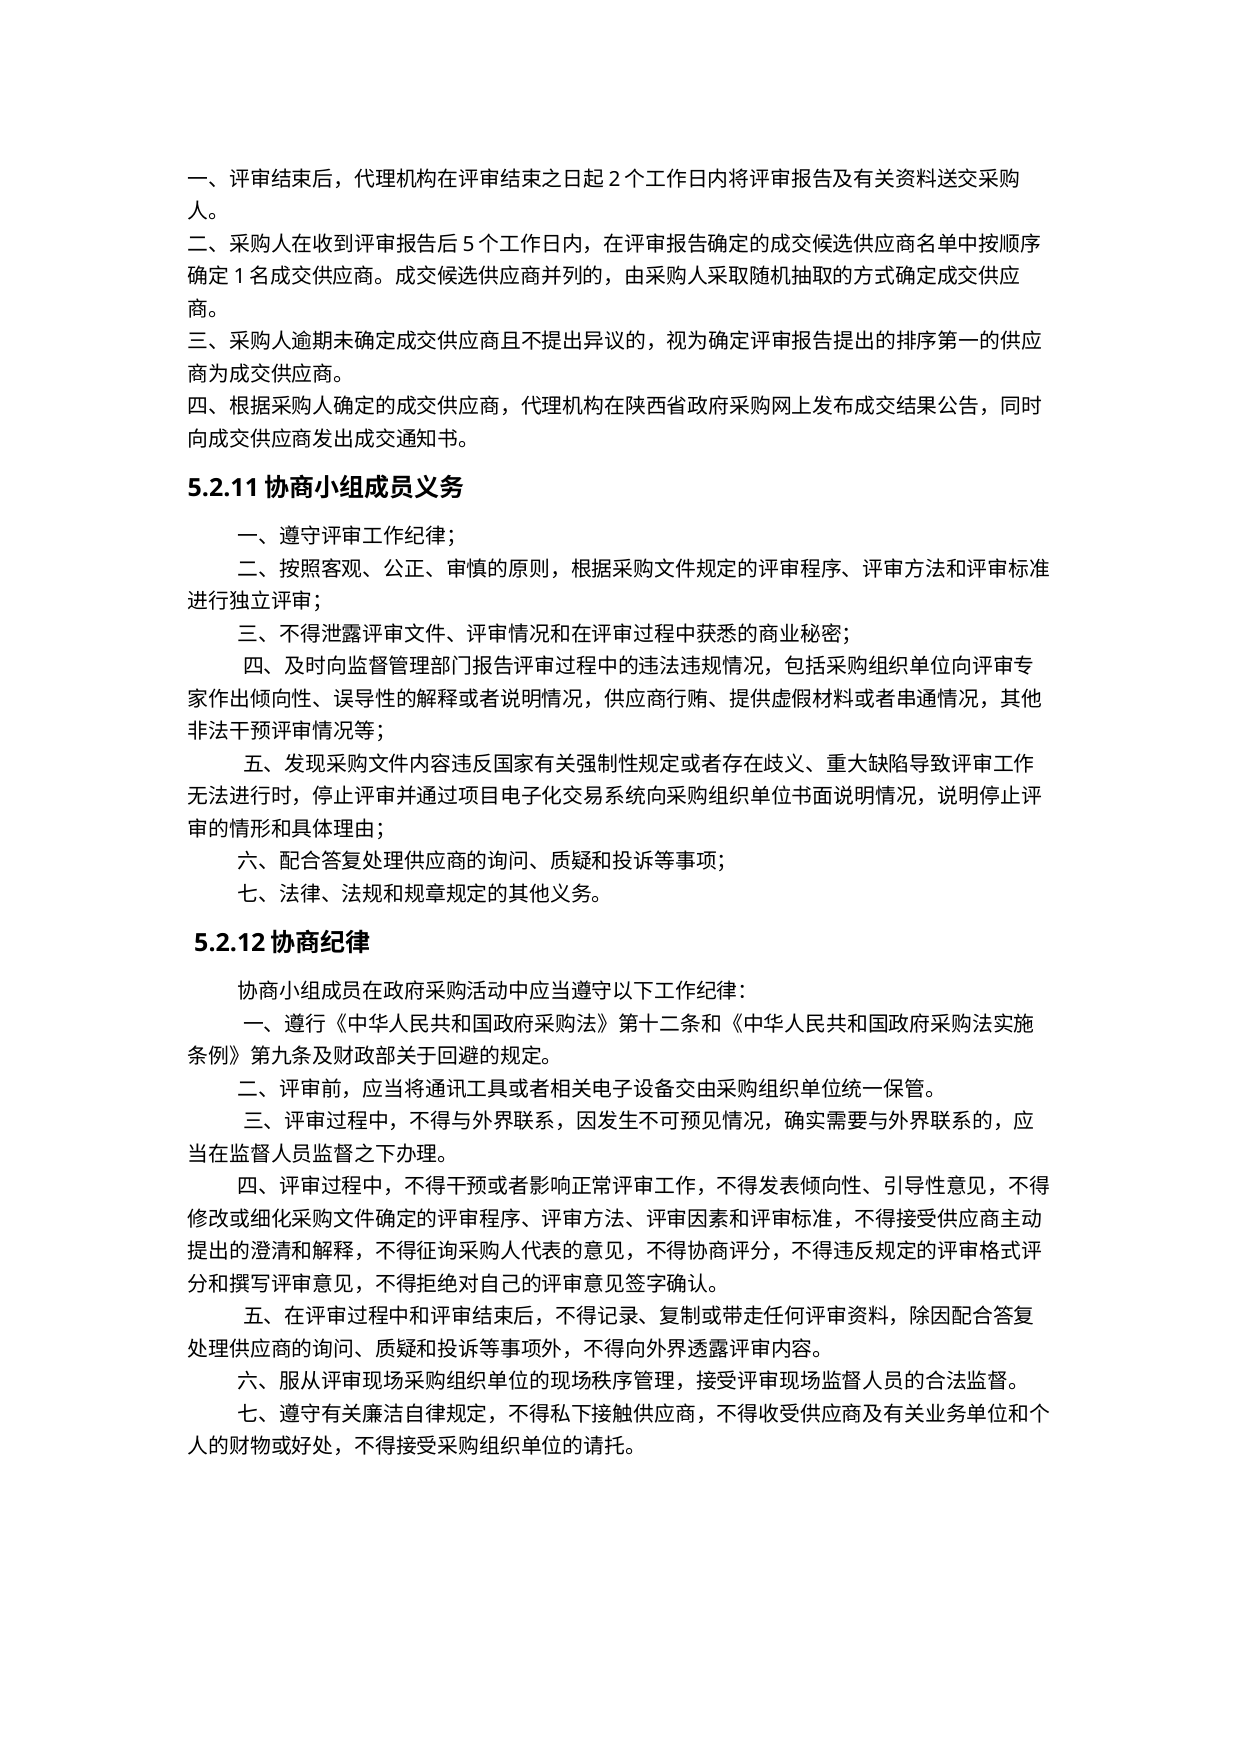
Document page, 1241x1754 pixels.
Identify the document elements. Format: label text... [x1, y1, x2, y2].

text 四、及时向监督管理部门报告评审过程中的违法违规情况，包括采购组织单位向评审专家作出倾向性、误导性的解释或者说明情况，供应商行贿、提供虚假材料或者串通情况，其他非法干预评审情况等； [187, 649, 1053, 747]
text 协商小组成员在政府采购活动中应当遵守以下工作纪律： [187, 974, 1053, 1007]
text 三、评审过程中，不得与外界联系，因发生不可预见情况，确实需要与外界联系的，应当在监督人员监督之下办理。 [187, 1104, 1053, 1169]
text 5.2.11协商小组成员义务 [187, 454, 1053, 519]
text 六、服从评审现场采购组织单位的现场秩序管理，接受评审现场监督人员的合法监督。 [187, 1364, 1053, 1397]
text 六、配合答复处理供应商的询问、质疑和投诉等事项； [187, 844, 1053, 877]
text 一、遵行《中华人民共和国政府采购法》第十二条和《中华人民共和国政府采购法实施条例》第九条及财政部关于回避的规定。 [187, 1007, 1053, 1072]
text 七、法律、法规和规章规定的其他义务。 [187, 877, 1053, 909]
text 三、采购人逾期未确定成交供应商且不提出异议的，视为确定评审报告提出的排序第一的供应商为成交供应商。 [187, 324, 1053, 389]
text 二、评审前，应当将通讯工具或者相关电子设备交由采购组织单位统一保管。 [187, 1072, 1053, 1104]
text 七、遵守有关廉洁自律规定，不得私下接触供应商，不得收受供应商及有关业务单位和个人的财物或好处，不得接受采购组织单位的请托。 [187, 1397, 1053, 1462]
text 四、根据采购人确定的成交供应商，代理机构在陕西省政府采购网上发布成交结果公告，同时向成交供应商发出成交通知书。 [187, 389, 1053, 454]
text 二、按照客观、公正、审慎的原则，根据采购文件规定的评审程序、评审方法和评审标准进行独立评审； [187, 552, 1053, 617]
text 二、采购人在收到评审报告后5个工作日内，在评审报告确定的成交候选供应商名单中按顺序确定1名成交供应商。成交候选供应商并列的，由采购人采取随机抽取的方式确定成交供应商。 [187, 227, 1053, 324]
text 五、在评审过程中和评审结束后，不得记录、复制或带走任何评审资料，除因配合答复处理供应商的询问、质疑和投诉等事项外，不得向外界透露评审内容。 [187, 1299, 1053, 1364]
text 一、遵守评审工作纪律； [187, 519, 1053, 552]
text 五、发现采购文件内容违反国家有关强制性规定或者存在歧义、重大缺陷导致评审工作无法进行时，停止评审并通过项目电子化交易系统向采购组织单位书面说明情况，说明停止评审的情形和具体理由； [187, 747, 1053, 844]
text 一、评审结束后，代理机构在评审结束之日起2个工作日内将评审报告及有关资料送交采购人。 [187, 162, 1053, 227]
text 三、不得泄露评审文件、评审情况和在评审过程中获悉的商业秘密； [187, 617, 1053, 649]
text 5.2.12协商纪律 [187, 909, 1053, 974]
text 四、评审过程中，不得干预或者影响正常评审工作，不得发表倾向性、引导性意见，不得修改或细化采购文件确定的评审程序、评审方法、评审因素和评审标准，不得接受供应商主动提出的澄清和解释，不得征询采购人代表的意见，不得协商评分，不得违反规定的评审格式评分和撰写评审意见，不得拒绝对自己的评审意见签字确认。 [187, 1169, 1053, 1299]
